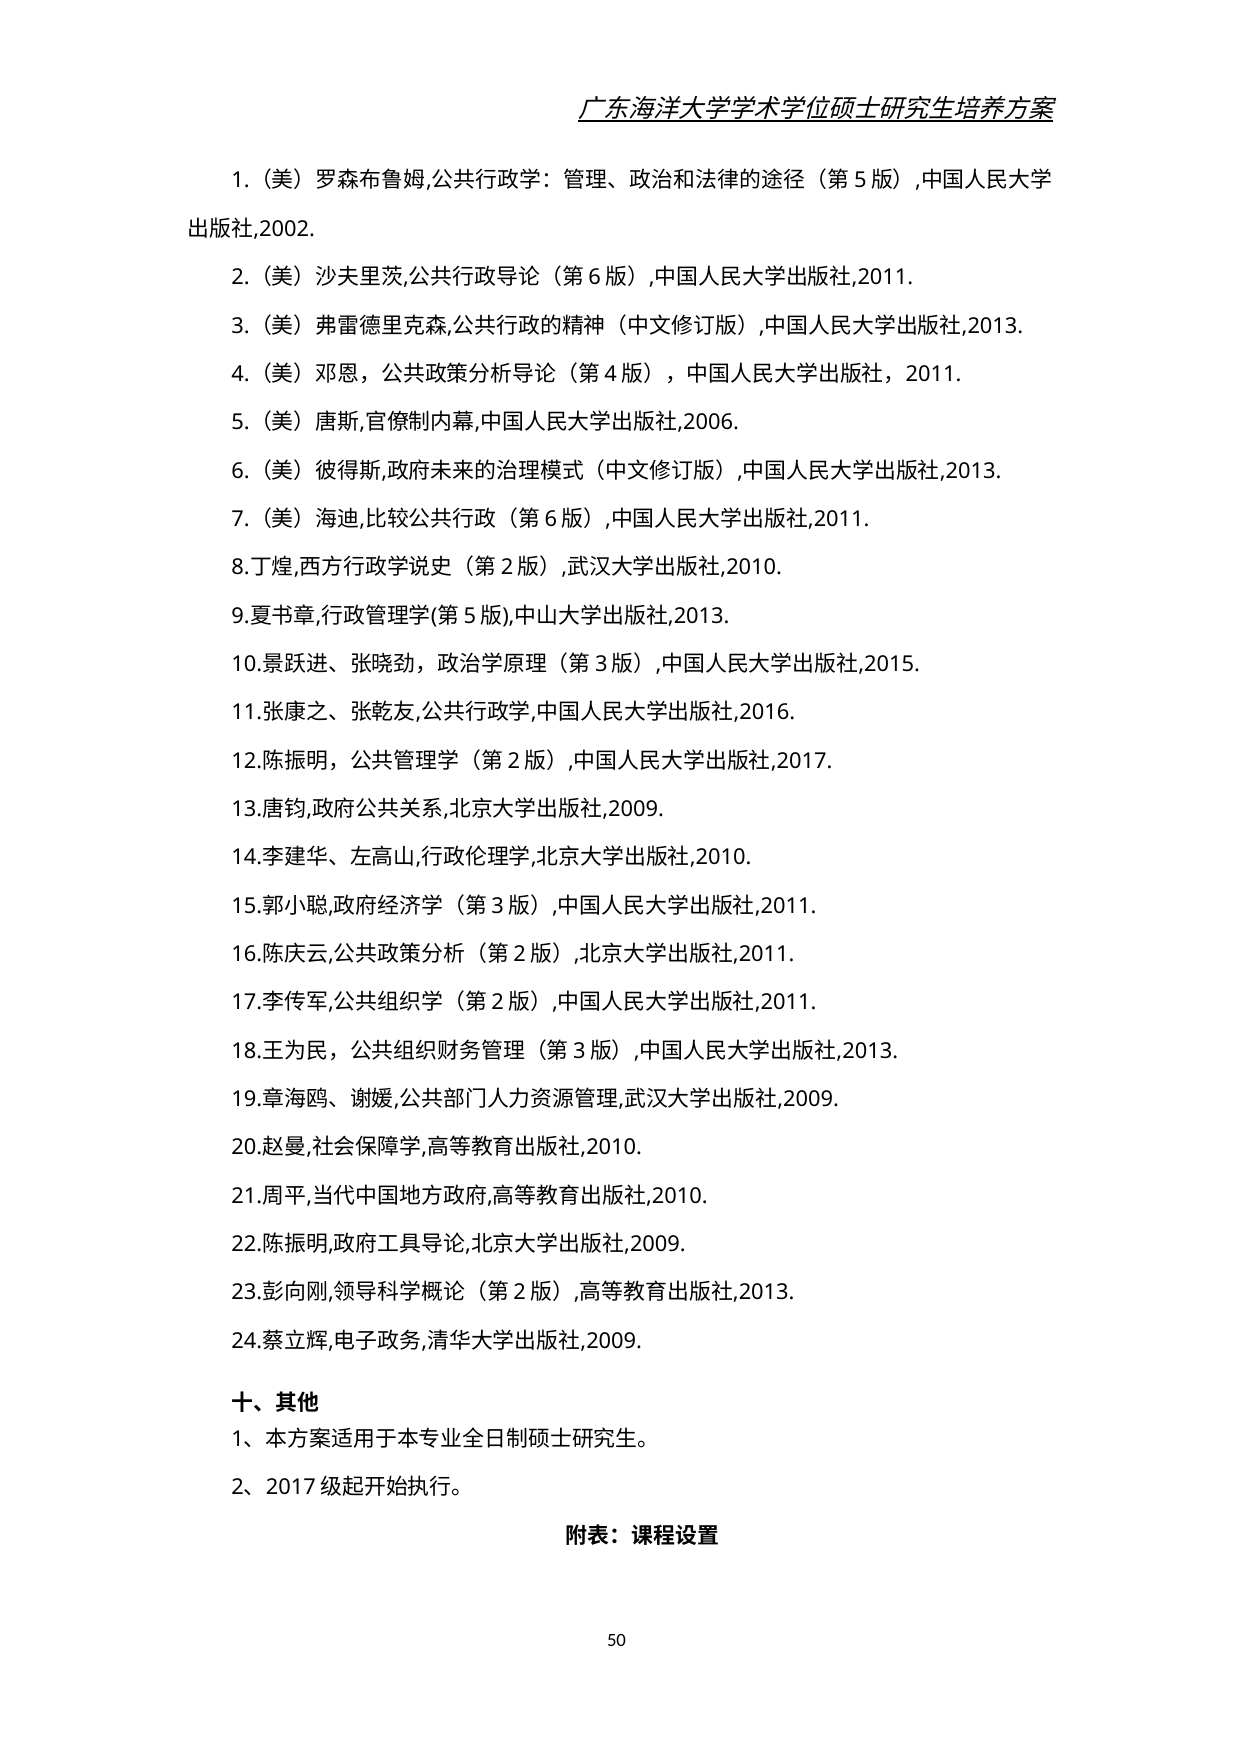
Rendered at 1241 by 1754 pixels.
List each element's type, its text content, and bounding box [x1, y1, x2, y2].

text 14.李建华、左高山,行政伦理学,北京大学出版社,2010. [187, 839, 1053, 872]
text 十、其他 [187, 1371, 1053, 1421]
text 5.（美）唐斯,官僚制内幕,中国人民大学出版社,2006. [187, 404, 1053, 437]
text 13.唐钧,政府公共关系,北京大学出版社,2009. [187, 791, 1053, 823]
text 11.张康之、张乾友,公共行政学,中国人民大学出版社,2016. [187, 694, 1053, 727]
text 24.蔡立辉,电子政务,清华大学出版社,2009. [187, 1322, 1053, 1355]
text 19.章海鸥、谢媛,公共部门人力资源管理,武汉大学出版社,2009. [187, 1081, 1053, 1113]
text 8.丁煌,西方行政学说史（第2版）,武汉大学出版社,2010. [187, 549, 1053, 582]
text 23.彭向刚,领导科学概论（第2版）,高等教育出版社,2013. [187, 1274, 1053, 1307]
text 2.（美）沙夫里茨,公共行政导论（第6版）,中国人民大学出版社,2011. [187, 259, 1053, 292]
text 1、本方案适用于本专业全日制硕士研究生。 [187, 1421, 1053, 1453]
text 12.陈振明，公共管理学（第2版）,中国人民大学出版社,2017. [187, 742, 1053, 775]
text 16.陈庆云,公共政策分析（第2版）,北京大学出版社,2011. [187, 936, 1053, 968]
text 20.赵曼,社会保障学,高等教育出版社,2010. [187, 1129, 1053, 1162]
text 17.李传军,公共组织学（第2版）,中国人民大学出版社,2011. [187, 984, 1053, 1017]
text 1.（美）罗森布鲁姆,公共行政学：管理、政治和法律的途径（第5版）,中国人民大学出版社,2002. [187, 162, 1053, 243]
text 15.郭小聪,政府经济学（第3版）,中国人民大学出版社,2011. [187, 887, 1053, 920]
text 3.（美）弗雷德里克森,公共行政的精神（中文修订版）,中国人民大学出版社,2013. [187, 307, 1053, 340]
text 4.（美）邓恩，公共政策分析导论（第4版），中国人民大学出版社，2011. [187, 356, 1053, 388]
text 21.周平,当代中国地方政府,高等教育出版社,2010. [187, 1177, 1053, 1210]
text 6.（美）彼得斯,政府未来的治理模式（中文修订版）,中国人民大学出版社,2013. [187, 452, 1053, 485]
text 2、2017级起开始执行。 [187, 1469, 1053, 1502]
text 10.景跃进、张晓劲，政治学原理（第3版）,中国人民大学出版社,2015. [187, 646, 1053, 678]
text 9.夏书章,行政管理学(第5版),中山大学出版社,2013. [187, 597, 1053, 630]
text 附表：课程设置 [187, 1517, 1053, 1550]
text 7.（美）海迪,比较公共行政（第6版）,中国人民大学出版社,2011. [187, 501, 1053, 533]
text 18.王为民，公共组织财务管理（第3版）,中国人民大学出版社,2013. [187, 1032, 1053, 1065]
text 22.陈振明,政府工具导论,北京大学出版社,2009. [187, 1226, 1053, 1258]
